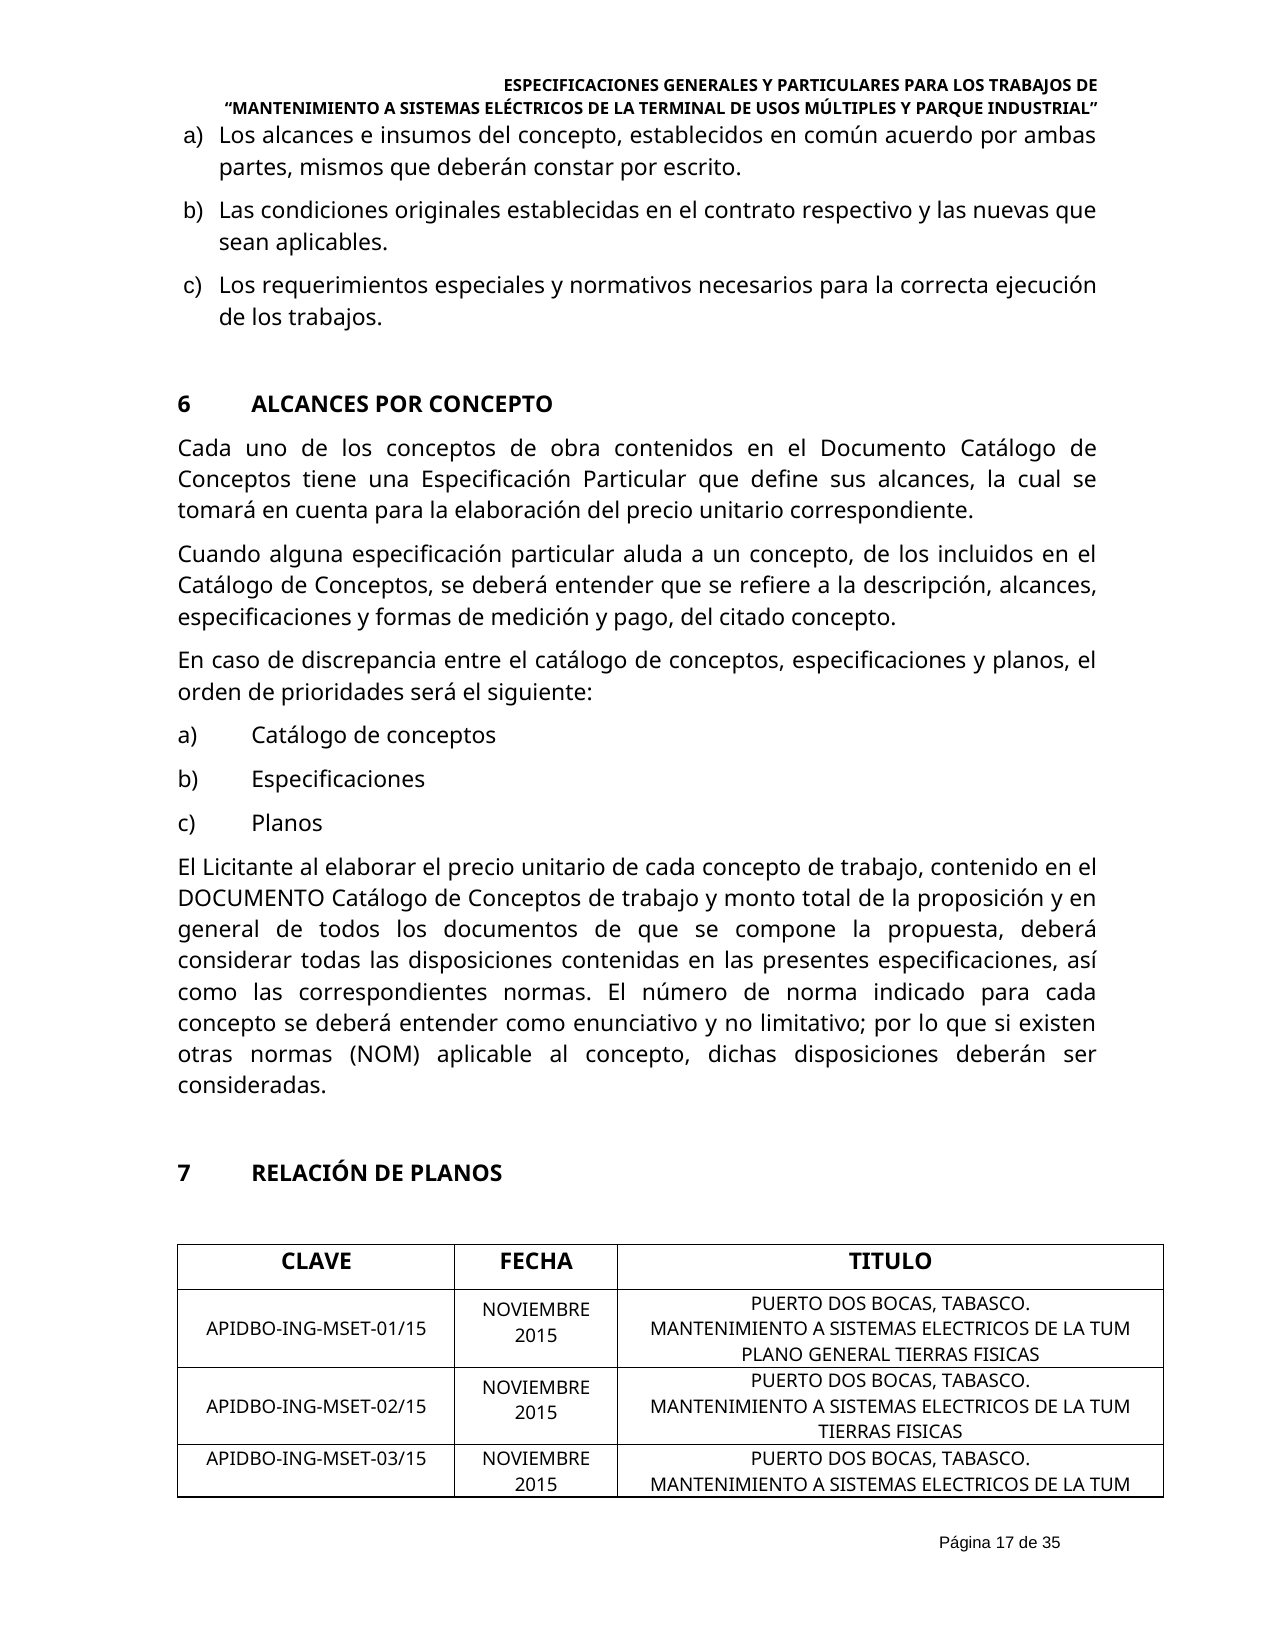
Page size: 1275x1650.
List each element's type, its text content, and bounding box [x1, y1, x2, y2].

text Cada uno de los conceptos de obra contenidos en el Documento Catálogo de Conceptos tiene una Especificación Particular que define sus alcances, la cual se tomará en cuenta para la elaboración del precio unitario correspondiente. [177, 432, 1098, 526]
table_cell APIDBO-ING-MSET-02/15 [178, 1368, 454, 1444]
table_cell NOVIEMBRE 2015 [455, 1290, 617, 1367]
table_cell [618, 1445, 1163, 1496]
text 6 ALCANCES POR CONCEPTO [177, 388, 1098, 419]
text b) Especificaciones [177, 763, 1098, 794]
text 7 RELACIÓN DE PLANOS [177, 1157, 1098, 1188]
text En caso de discrepancia entre el catálogo de conceptos, especificaciones y planos, el orden de prioridades será el siguiente: [177, 644, 1098, 707]
table_header TITULO [618, 1245, 1163, 1289]
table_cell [178, 1445, 454, 1496]
text El Licitante al elaborar el precio unitario de cada concepto de trabajo, contenido en el DOCUMENTO Catálogo de Conceptos de trabajo y monto total de la proposición y en general de todos los documentos de que se compone la propuesta, deberá considerar todas las disposiciones contenidas en las presentes especificaciones, así como las correspondientes normas. El número de norma indicado para cada concepto se deberá entender como enunciativo y no limitativo; por lo que si existen otras normas (NOM) aplicable al concepto, dichas disposiciones deberán ser consideradas. [177, 851, 1098, 1101]
table_header CLAVE [178, 1245, 454, 1289]
list Las condiciones originales establecidas en el contrato respectivo y las nuevas que sean aplicables. [183, 194, 1098, 257]
table_cell NOVIEMBRE 2015 [455, 1368, 617, 1444]
text c) Planos [177, 807, 1098, 838]
table_cell APIDBO-ING-MSET-01/15 [178, 1290, 454, 1367]
text Cuando alguna especificación particular aluda a un concepto, de los incluidos en el Catálogo de Conceptos, se deberá entender que se refiere a la descripción, alcances, especificaciones y formas de medición y pago, del citado concepto. [177, 538, 1098, 632]
table_header FECHA [455, 1245, 617, 1289]
table_cell NOVIEMBRE 2015 [455, 1445, 617, 1496]
list Los alcances e insumos del concepto, establecidos en común acuerdo por ambas partes, mismos que deberán constar por escrito. [183, 119, 1098, 182]
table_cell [618, 1368, 1163, 1444]
text a) Catálogo de conceptos [177, 719, 1098, 751]
list Los requerimientos especiales y normativos necesarios para la correcta ejecución de los trabajos. [183, 269, 1098, 332]
table_cell PUERTO DOS BOCAS, TABASCO. MANTENIMIENTO A SISTEMAS ELECTRICOS DE LA TUM PLANO GENERAL TIERRAS FISICAS [618, 1290, 1163, 1367]
